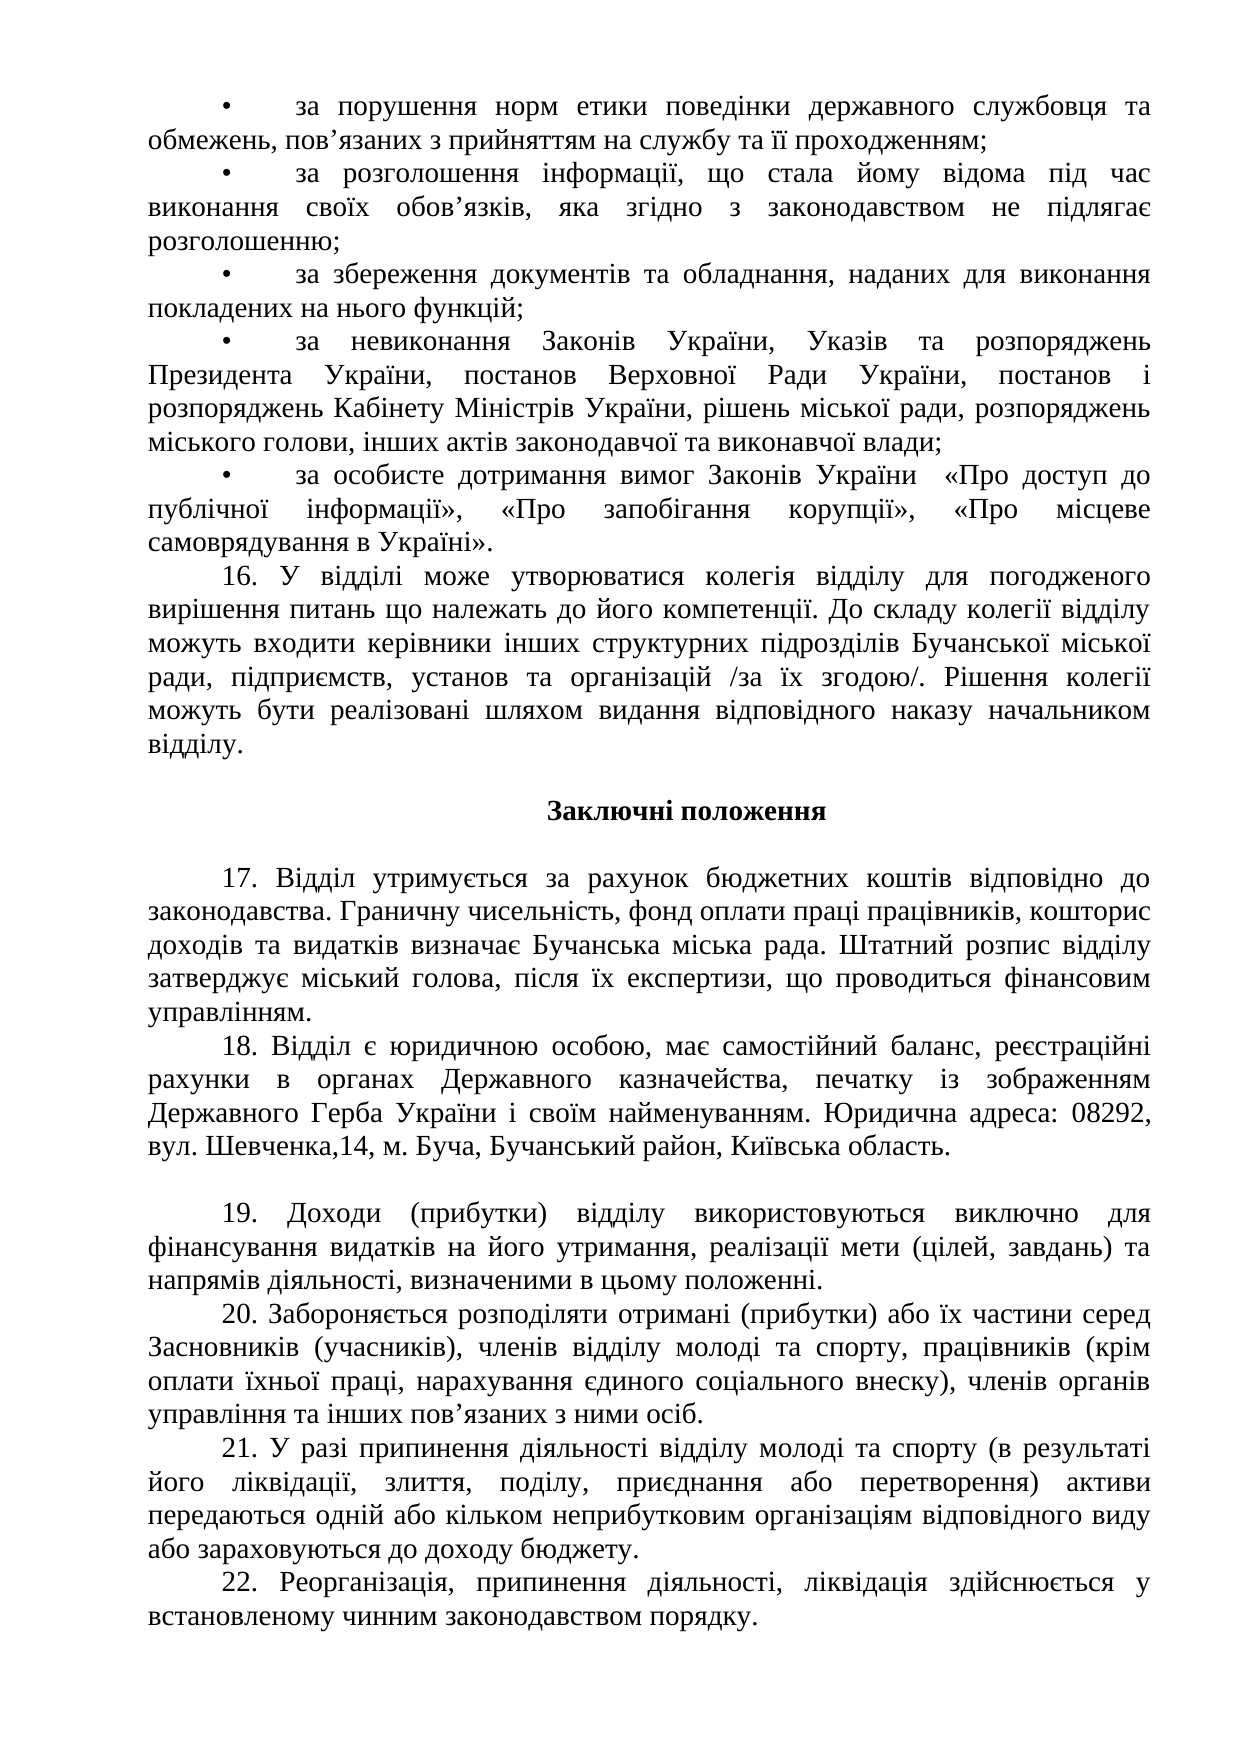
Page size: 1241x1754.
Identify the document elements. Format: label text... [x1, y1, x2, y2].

text • за розголошення інформації, що стала йому відома під час виконання своїх обов’язків, яка згідно з законодавством не підлягає розголошенню; [148, 156, 1152, 256]
text 20. Забороняється розподіляти отримані (прибутки) або їх частини серед Засновників (учасників), членів відділу молоді та спорту, працівників (крім оплати їхньої праці, нарахування єдиного соціального внеску), членів органів управління та інших пов’язаних з ними осіб. [148, 1296, 1152, 1430]
text • за порушення норм етики поведінки державного службовця та обмежень, пов’язаних з прийняттям на службу та її проходженням; [148, 88, 1152, 156]
text • за збереження документів та обладнання, наданих для виконання покладених на нього функцій; [148, 256, 1152, 323]
text Заключні положення [148, 793, 1152, 826]
text 17. Відділ утримується за рахунок бюджетних коштів відповідно до законодавства. Граничну чисельність, фонд оплати праці працівників, кошторис доходів та видатків визначає Бучанська міська рада. Штатний розпис відділу затверджує міський голова, після їх експертизи, що проводиться фінансовим управлінням. [148, 860, 1152, 1028]
text 21. У разі припинення діяльності відділу молоді та спорту (в результаті його ліквідації, злиття, поділу, приєднання або перетворення) активи передаються одній або кільком неприбутковим організаціям відповідного виду або зараховуються до доходу бюджету. [148, 1430, 1152, 1564]
text 16. У відділі може утворюватися колегія відділу для погодженого вирішення питань що належать до його компетенції. До складу колегії відділу можуть входити керівники інших структурних підрозділів Бучанської міської ради, підприємств, установ та організацій /за їх згодою/. Рішення колегії можуть бути реалізовані шляхом видання відповідного наказу начальником відділу. [148, 558, 1152, 759]
text 19. Доходи (прибутки) відділу використовуються виключно для фінансування видатків на його утримання, реалізації мети (цілей, завдань) та напрямів діяльності, визначеними в цьому положенні. [148, 1195, 1152, 1296]
text 18. Відділ є юридичною особою, має самостійний баланс, реєстраційні рахунки в органах Державного казначейства, печатку із зображенням Державного Герба України і своїм найменуванням. Юридична адреса: 08292, вул. Шевченка,14, м. Буча, Бучанський район, Київська область. [148, 1028, 1152, 1162]
text • за особисте дотримання вимог Законів України «Про доступ до публічної інформації», «Про запобігання корупції», «Про місцеве самоврядування в Україні». [148, 457, 1152, 558]
text • за невиконання Законів України, Указів та розпоряджень Президента України, постанов Верховної Ради України, постанов і розпоряджень Кабінету Міністрів України, рішень міської ради, розпоряджень міського голови, інших актів законодавчої та виконавчої влади; [148, 323, 1152, 457]
text 22. Реорганізація, припинення діяльності, ліквідація здійснюється у встановленому чинним законодавством порядку. [148, 1564, 1152, 1631]
